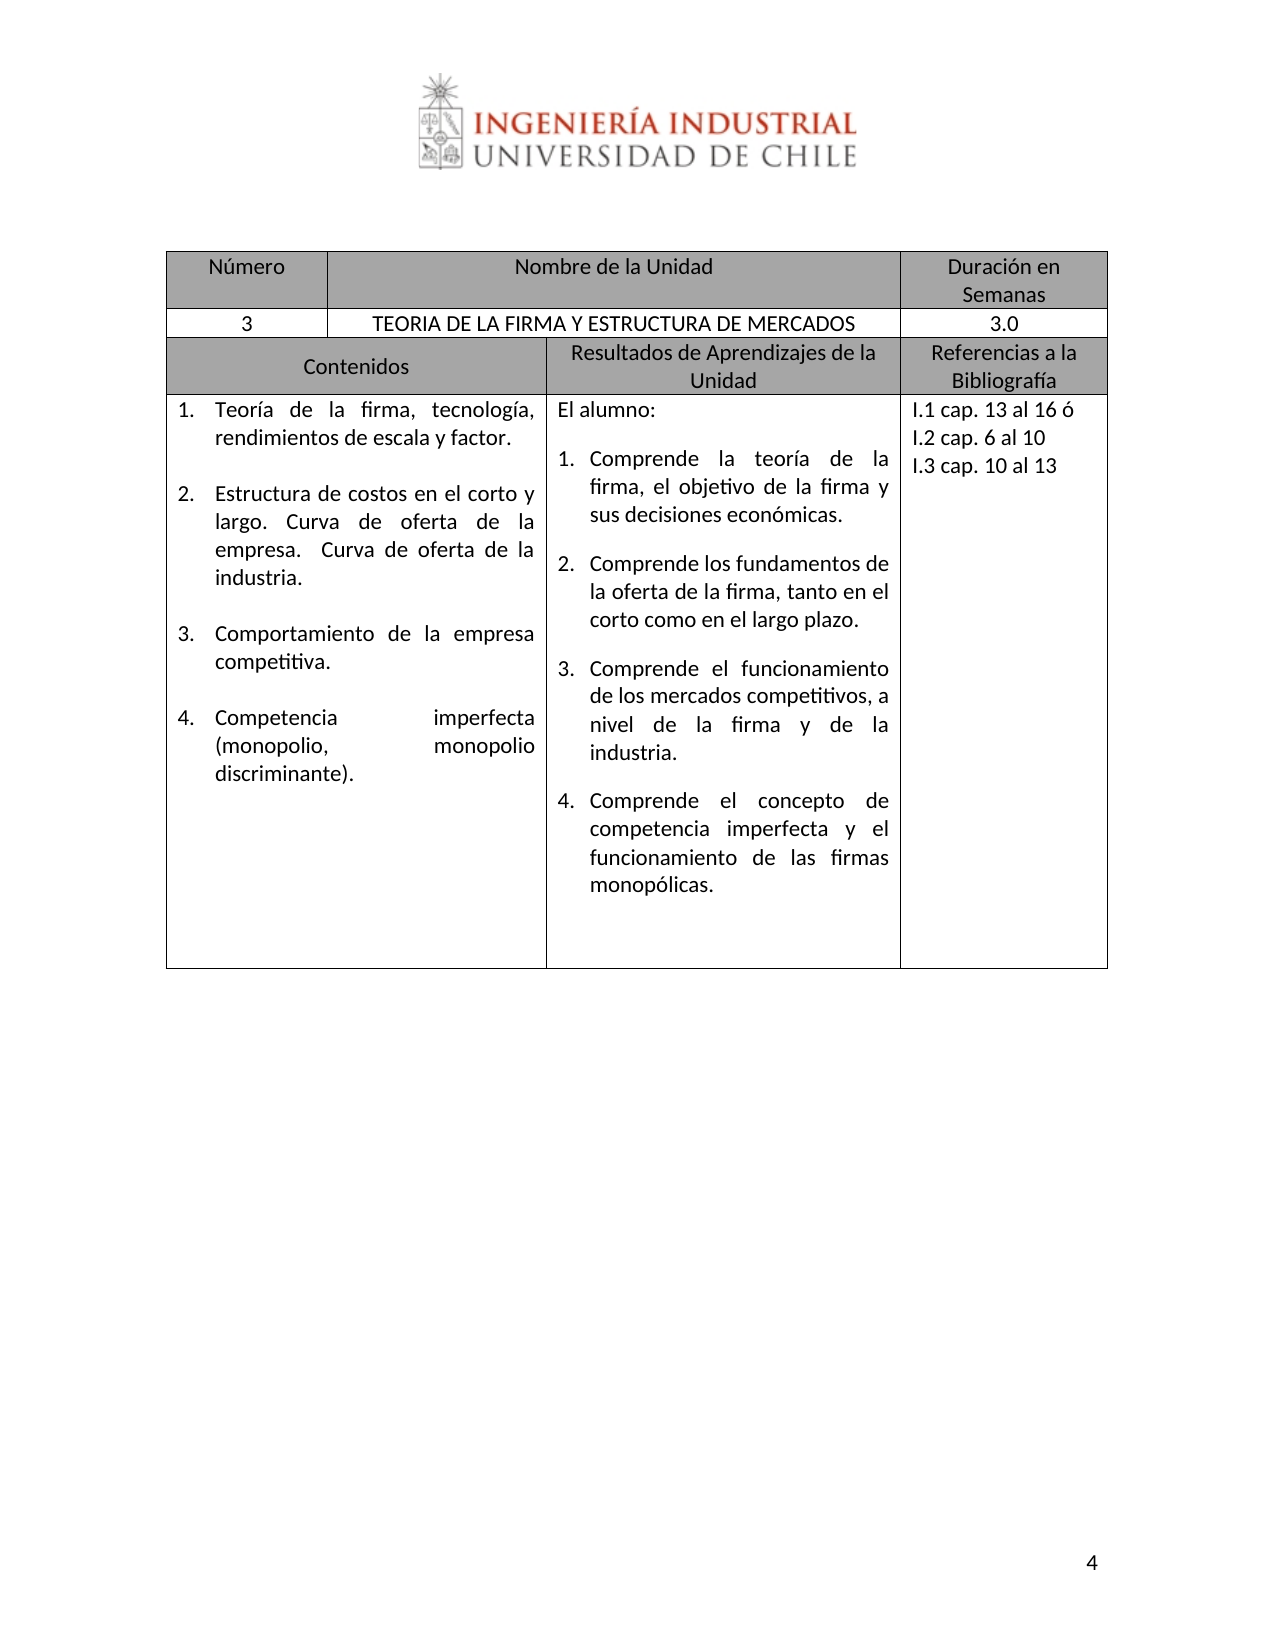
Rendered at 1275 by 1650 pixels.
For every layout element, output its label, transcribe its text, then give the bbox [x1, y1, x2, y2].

table_cell I.1 cap. 13 al 16 ó I.2 cap. 6 al 10 I.3 cap. 10 al 13 [901, 395, 1107, 968]
table_cell 3.0 [901, 309, 1107, 337]
table_cell Contenidos [167, 338, 546, 394]
table_header Número [167, 252, 327, 308]
picture [418, 73, 857, 170]
table_header Duración en Semanas [901, 252, 1107, 308]
table_cell Resultados de Aprendizajes de la Unidad [547, 338, 900, 394]
table_cell 3 [167, 309, 327, 337]
table_cell El alumno: Comprende la teoría de la firma, el objetivo de la firma y sus decisiones económicas. Comprende los fundamentos de la oferta de la firma, tanto en el corto como en el largo plazo. Comprende el funcionamiento de los mercados competitivos, a nivel de la firma y de la industria. Comprende el concepto de competencia imperfecta y el funcionamiento de las firmas monopólicas. [547, 395, 900, 968]
table_header Nombre de la Unidad [328, 252, 900, 308]
table_cell Teoría de la firma, tecnología, rendimientos de escala y factor. Estructura de costos en el corto y largo. Curva de oferta de la empresa. Curva de oferta de la industria. Comportamiento de la empresa competitiva. Competencia imperfecta (monopolio, monopolio discriminante). [167, 395, 546, 968]
table_cell Referencias a la Bibliografía [901, 338, 1107, 394]
table_cell TEORIA DE ESTRUCTURA DE MERCADOS [328, 309, 900, 337]
